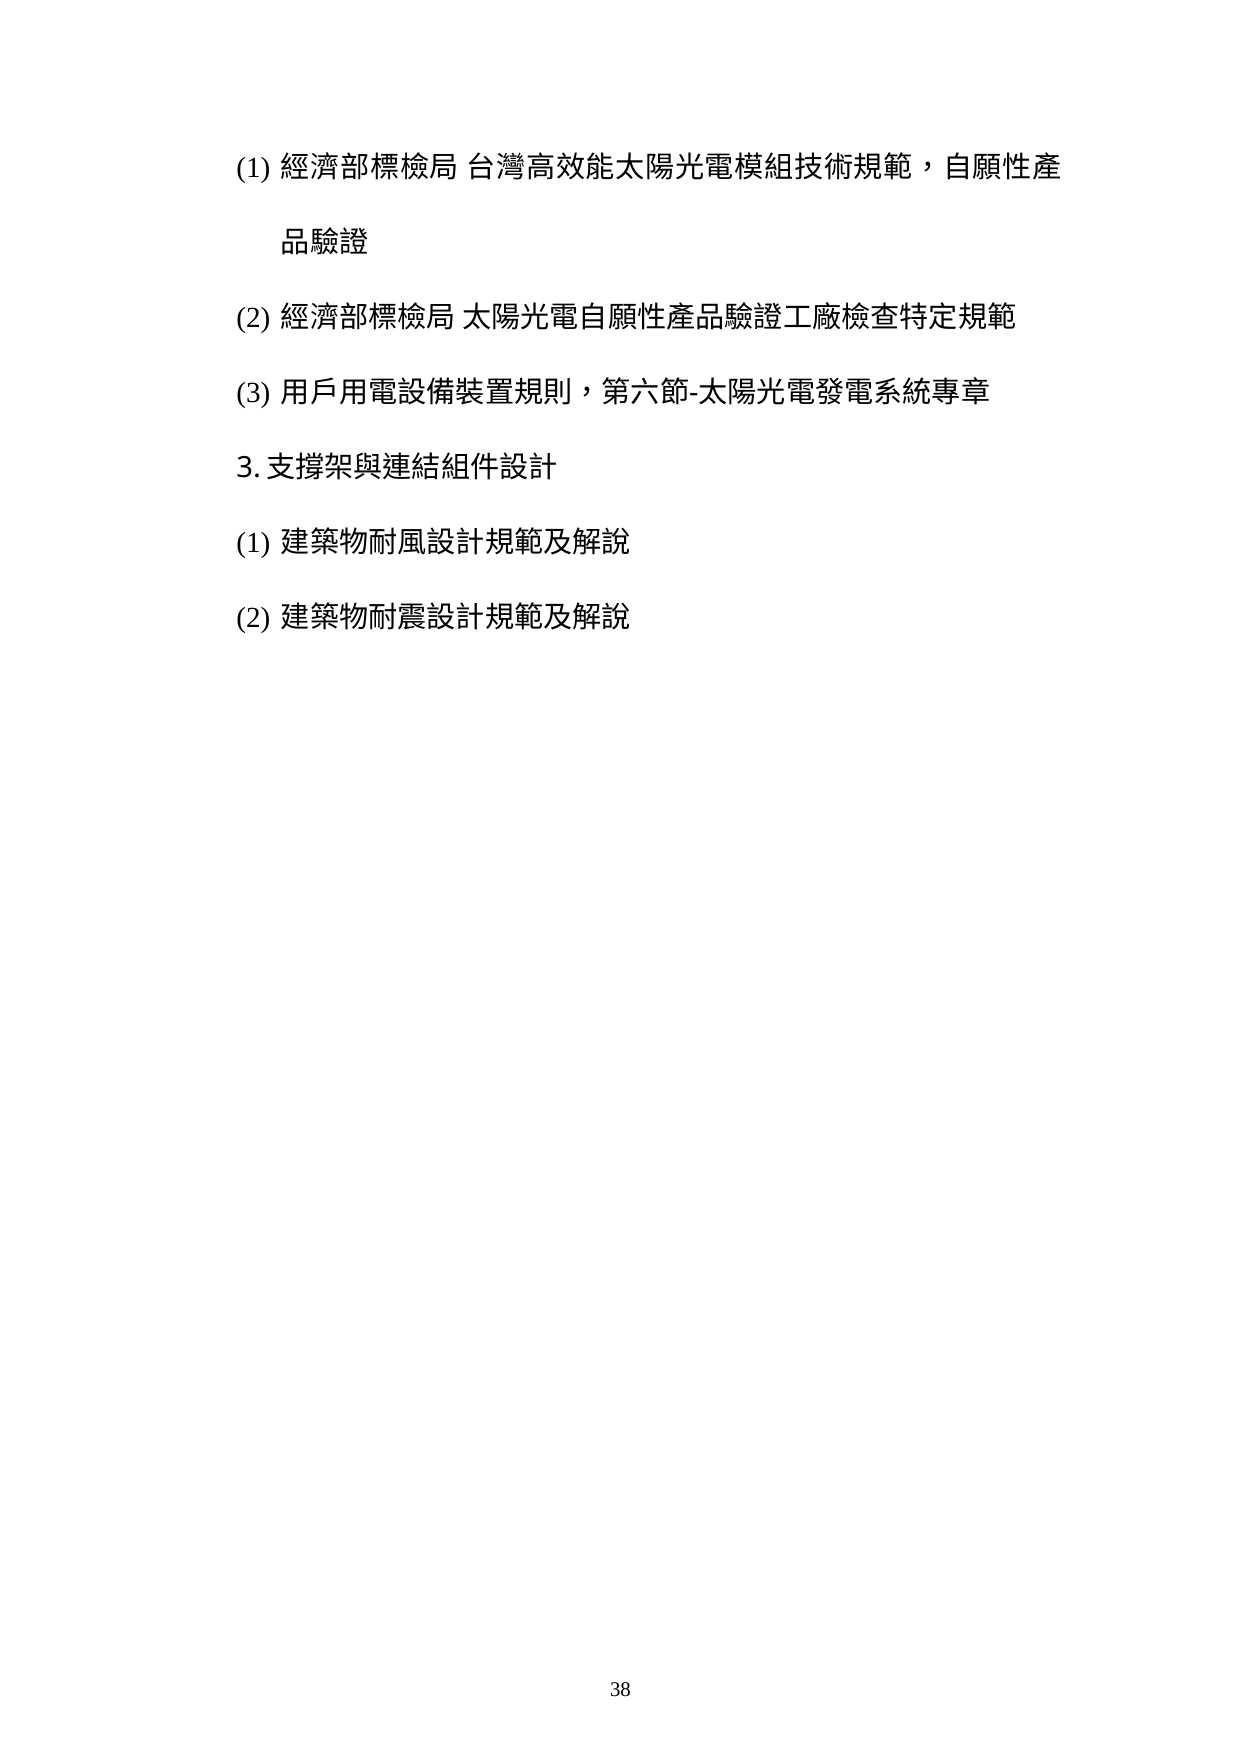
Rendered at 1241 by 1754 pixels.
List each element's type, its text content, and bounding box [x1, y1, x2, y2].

list 支撐架與連結組件設計 [236, 427, 1063, 502]
list 用戶用電設備裝置規則，第六節-太陽光電發電系統專章 [236, 352, 1063, 427]
list 經濟部標檢局 太陽光電自願性產品驗證工廠檢查特定規範 [236, 277, 1063, 352]
list 建築物耐風設計規範及解說 [236, 502, 1063, 577]
list 經濟部標檢局 台灣高效能太陽光電模組技術規範，自願性產品驗證 [236, 127, 1063, 277]
list 建築物耐震設計規範及解說 [236, 577, 1063, 652]
